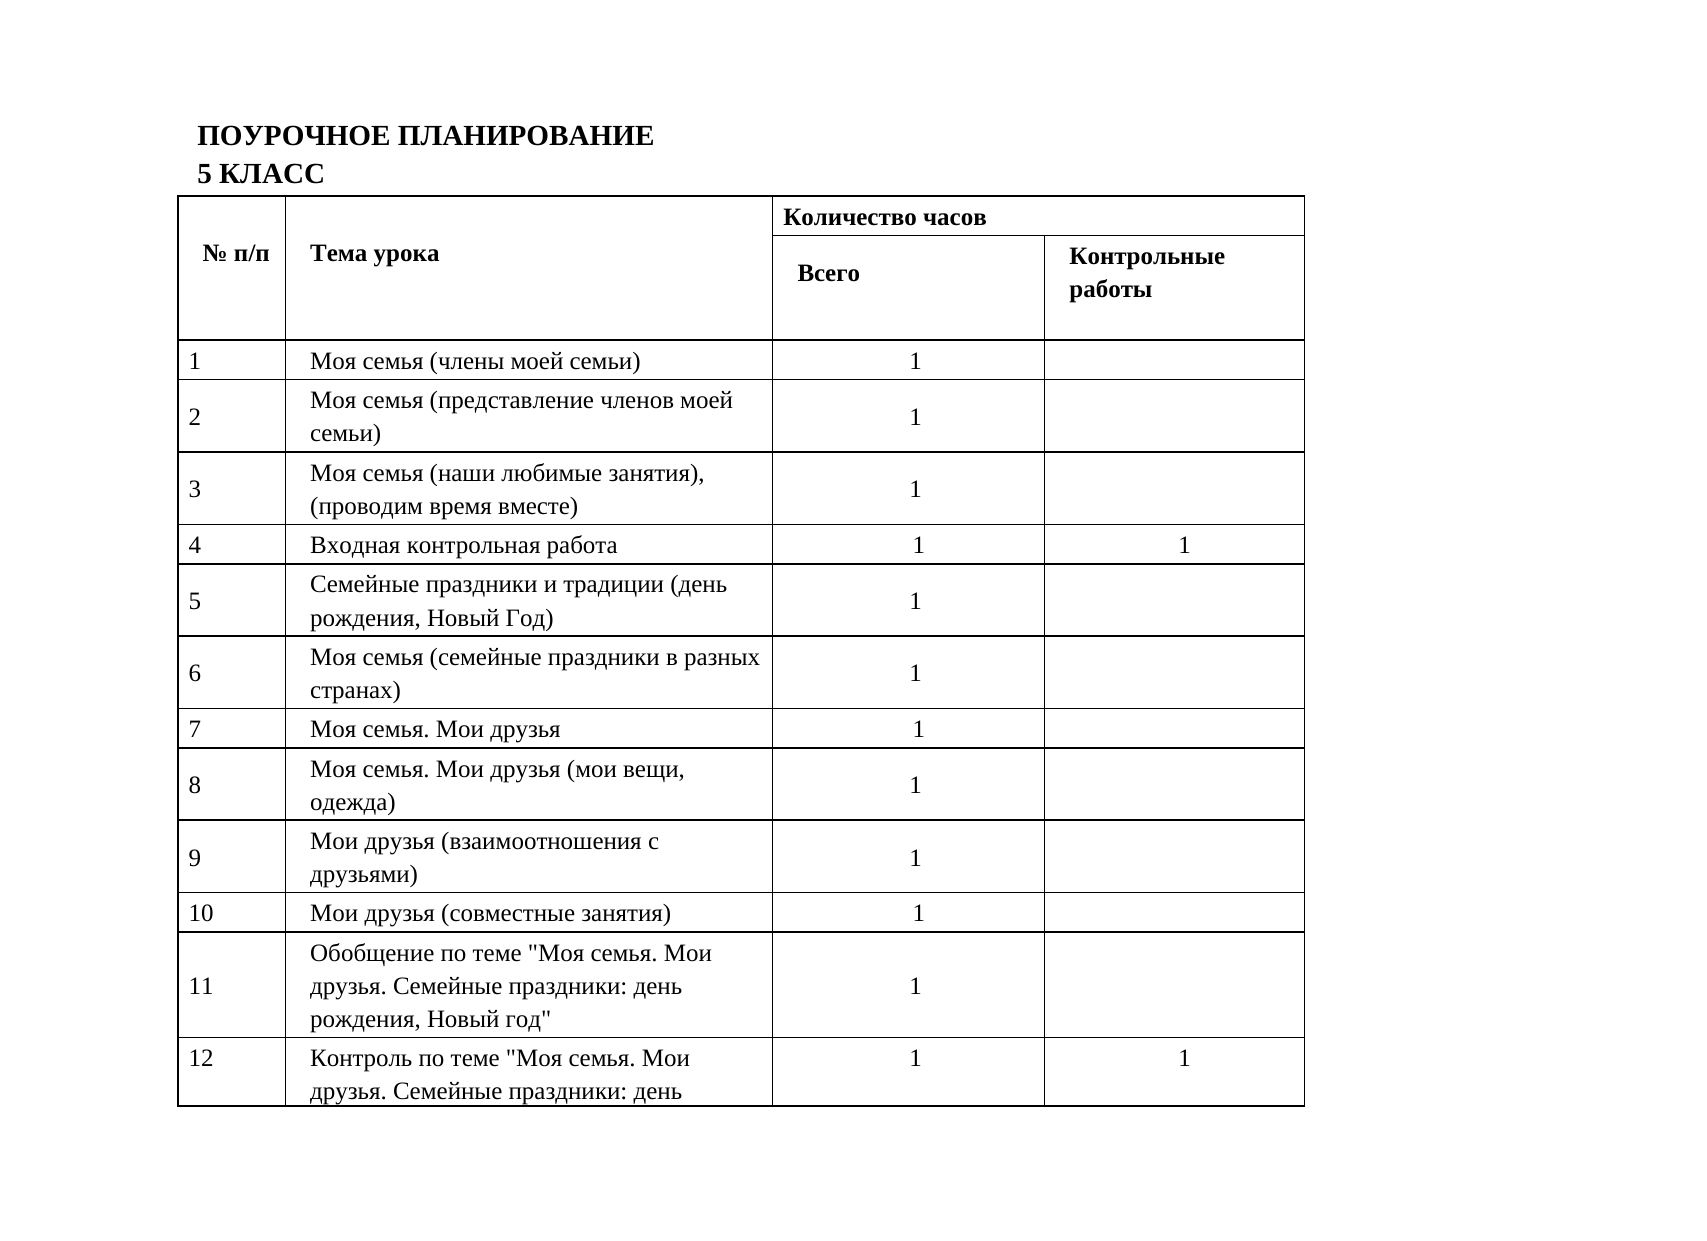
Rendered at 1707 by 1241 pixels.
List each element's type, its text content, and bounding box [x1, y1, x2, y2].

table_cell 8 [179, 749, 285, 819]
table_cell [1045, 821, 1304, 892]
table_cell 1 [773, 933, 1044, 1037]
table_cell [1045, 637, 1304, 708]
table_header Количество часов [773, 197, 1304, 234]
table_cell [1045, 749, 1304, 819]
text 5 КЛАСС [190, 157, 1618, 190]
table_cell Мои друзья (совместные занятия) [286, 893, 772, 931]
table_cell 5 [179, 565, 285, 635]
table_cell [286, 1038, 772, 1105]
table_cell Обобщение по теме "Моя семья. Мои друзья. Семейные праздники: день рождения, Новый год" [286, 933, 772, 1037]
table_cell [1045, 341, 1304, 379]
table_cell Семейные праздники и традиции (день рождения, Новый Год) [286, 565, 772, 635]
table_cell 1 [179, 341, 285, 379]
table_cell 1 [1045, 1038, 1304, 1105]
table_cell 1 [773, 453, 1044, 523]
table_cell 1 [773, 1038, 1044, 1105]
table_cell Мои друзья (взаимоотношения с друзьями) [286, 821, 772, 892]
table_cell 1 [773, 821, 1044, 892]
table_cell 4 [179, 525, 285, 563]
table_cell 1 [773, 637, 1044, 708]
table_cell 1 [1045, 525, 1304, 563]
table_cell 1 [773, 380, 1044, 451]
table_cell 9 [179, 821, 285, 892]
table_cell Моя семья (семейные праздники в разных странах) [286, 637, 772, 708]
table_cell [1045, 380, 1304, 451]
table_cell Контрольные работы [1045, 236, 1304, 339]
table_cell 1 [773, 341, 1044, 379]
table_cell [1045, 565, 1304, 635]
table_cell 1 [773, 709, 1044, 747]
table_cell Моя семья (представление членов моей семьи) [286, 380, 772, 451]
table_cell 10 [179, 893, 285, 931]
table_cell 1 [773, 565, 1044, 635]
table_cell [1045, 709, 1304, 747]
table_cell Моя семья. Мои друзья (мои вещи, одежда) [286, 749, 772, 819]
table_cell Входная контрольная работа [286, 525, 772, 563]
table_cell Всего [773, 236, 1044, 339]
table_header № п/п [179, 197, 285, 339]
table_cell Моя семья (наши любимые занятия), (проводим время вместе) [286, 453, 772, 523]
table_cell [1045, 893, 1304, 931]
table_cell 12 [179, 1038, 285, 1105]
table_cell 11 [179, 933, 285, 1037]
table_cell 1 [773, 525, 1044, 563]
table_cell 6 [179, 637, 285, 708]
table_cell 1 [773, 893, 1044, 931]
table_cell 3 [179, 453, 285, 523]
table_cell [1045, 933, 1304, 1037]
table_cell [1045, 453, 1304, 523]
table_cell 7 [179, 709, 285, 747]
table_cell 2 [179, 380, 285, 451]
table_cell 1 [773, 749, 1044, 819]
table_header Тема урока [286, 197, 772, 339]
text ПОУРОЧНОЕ ПЛАНИРОВАНИЕ [190, 118, 1618, 152]
table_cell Моя семья (члены моей семьи) [286, 341, 772, 379]
table_cell Моя семья. Мои друзья [286, 709, 772, 747]
